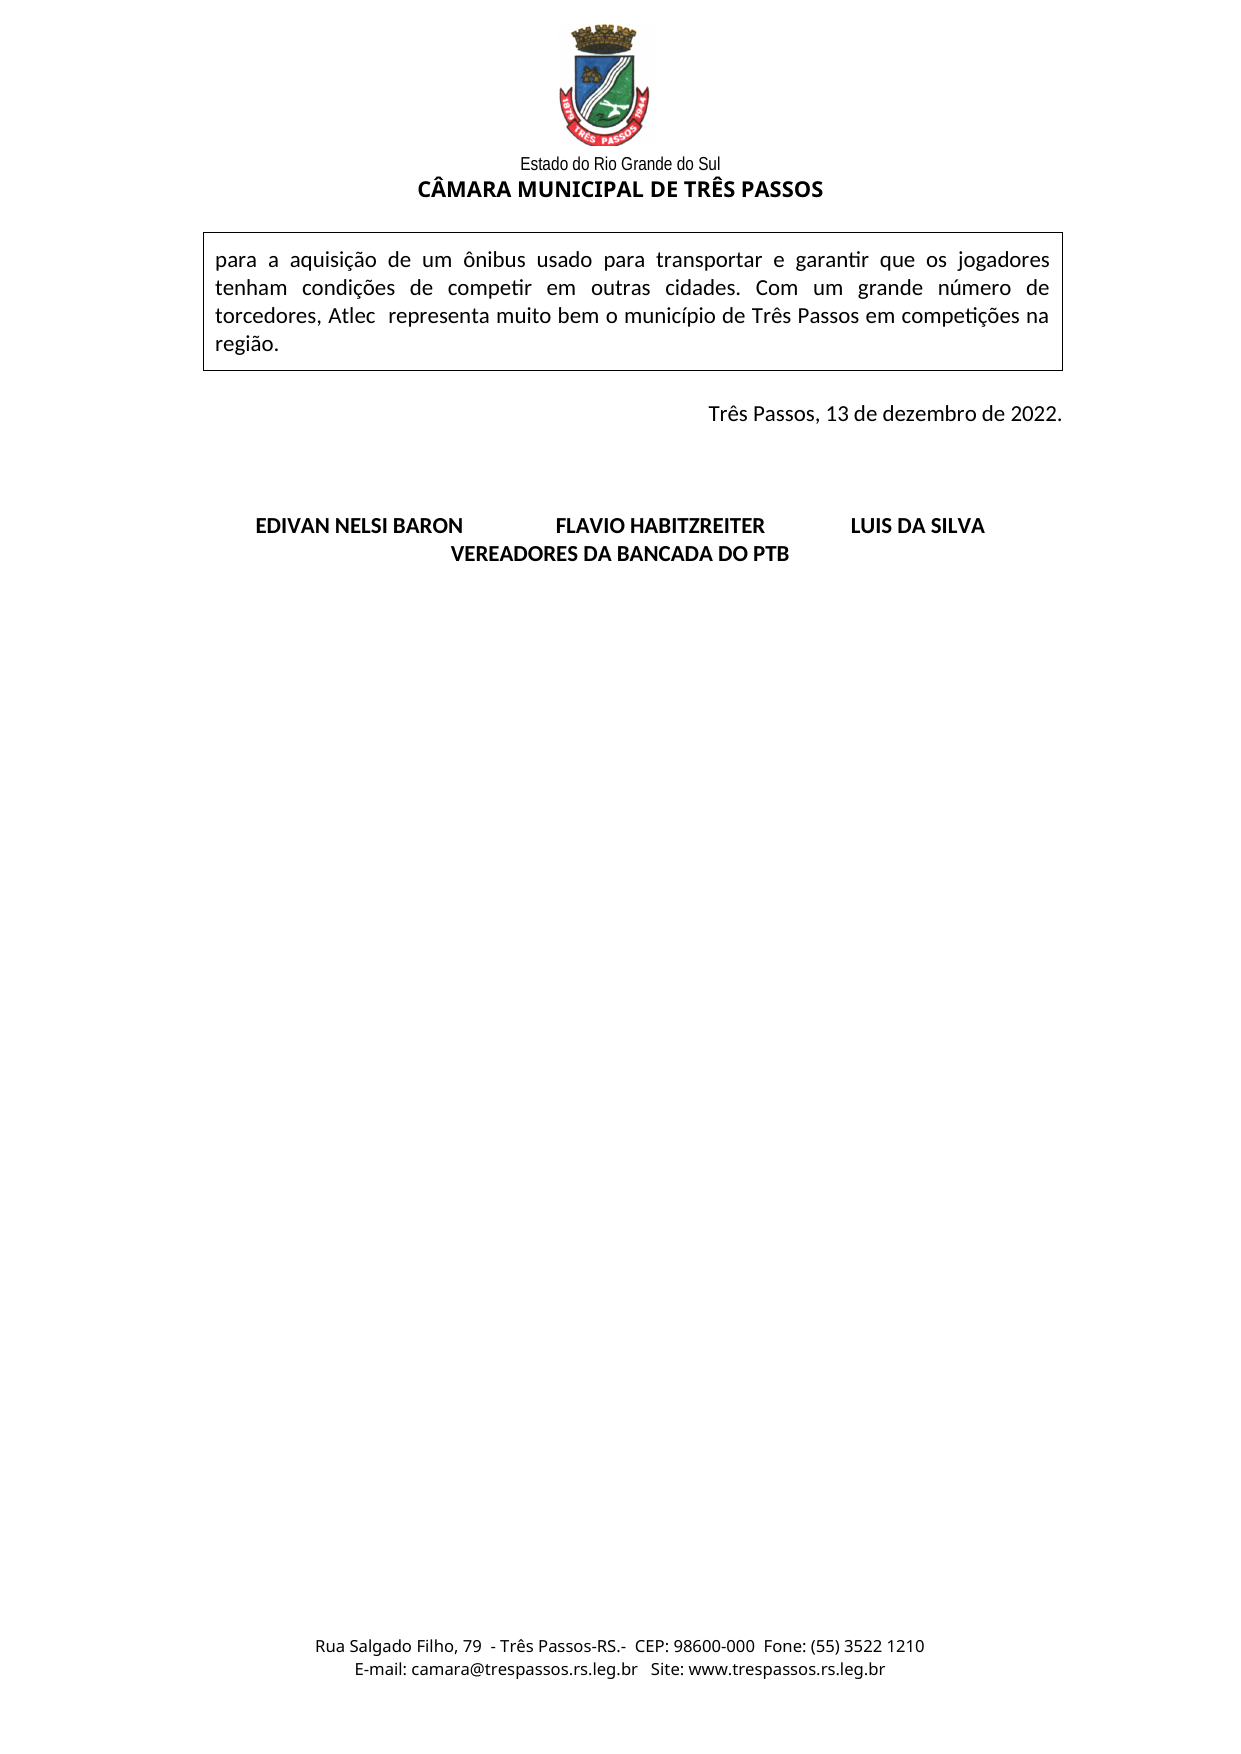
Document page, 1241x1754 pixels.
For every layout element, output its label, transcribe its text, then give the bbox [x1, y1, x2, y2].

text VEREADORES DA BANCADA DO PTB [177, 539, 1063, 567]
text Três Passos, 13 de dezembro de 2022. [177, 399, 1063, 427]
text EDIVAN NELSI BARON FLAVIO HABITZREITER LUIS DA SILVA [177, 511, 1063, 539]
picture [554, 20, 655, 146]
